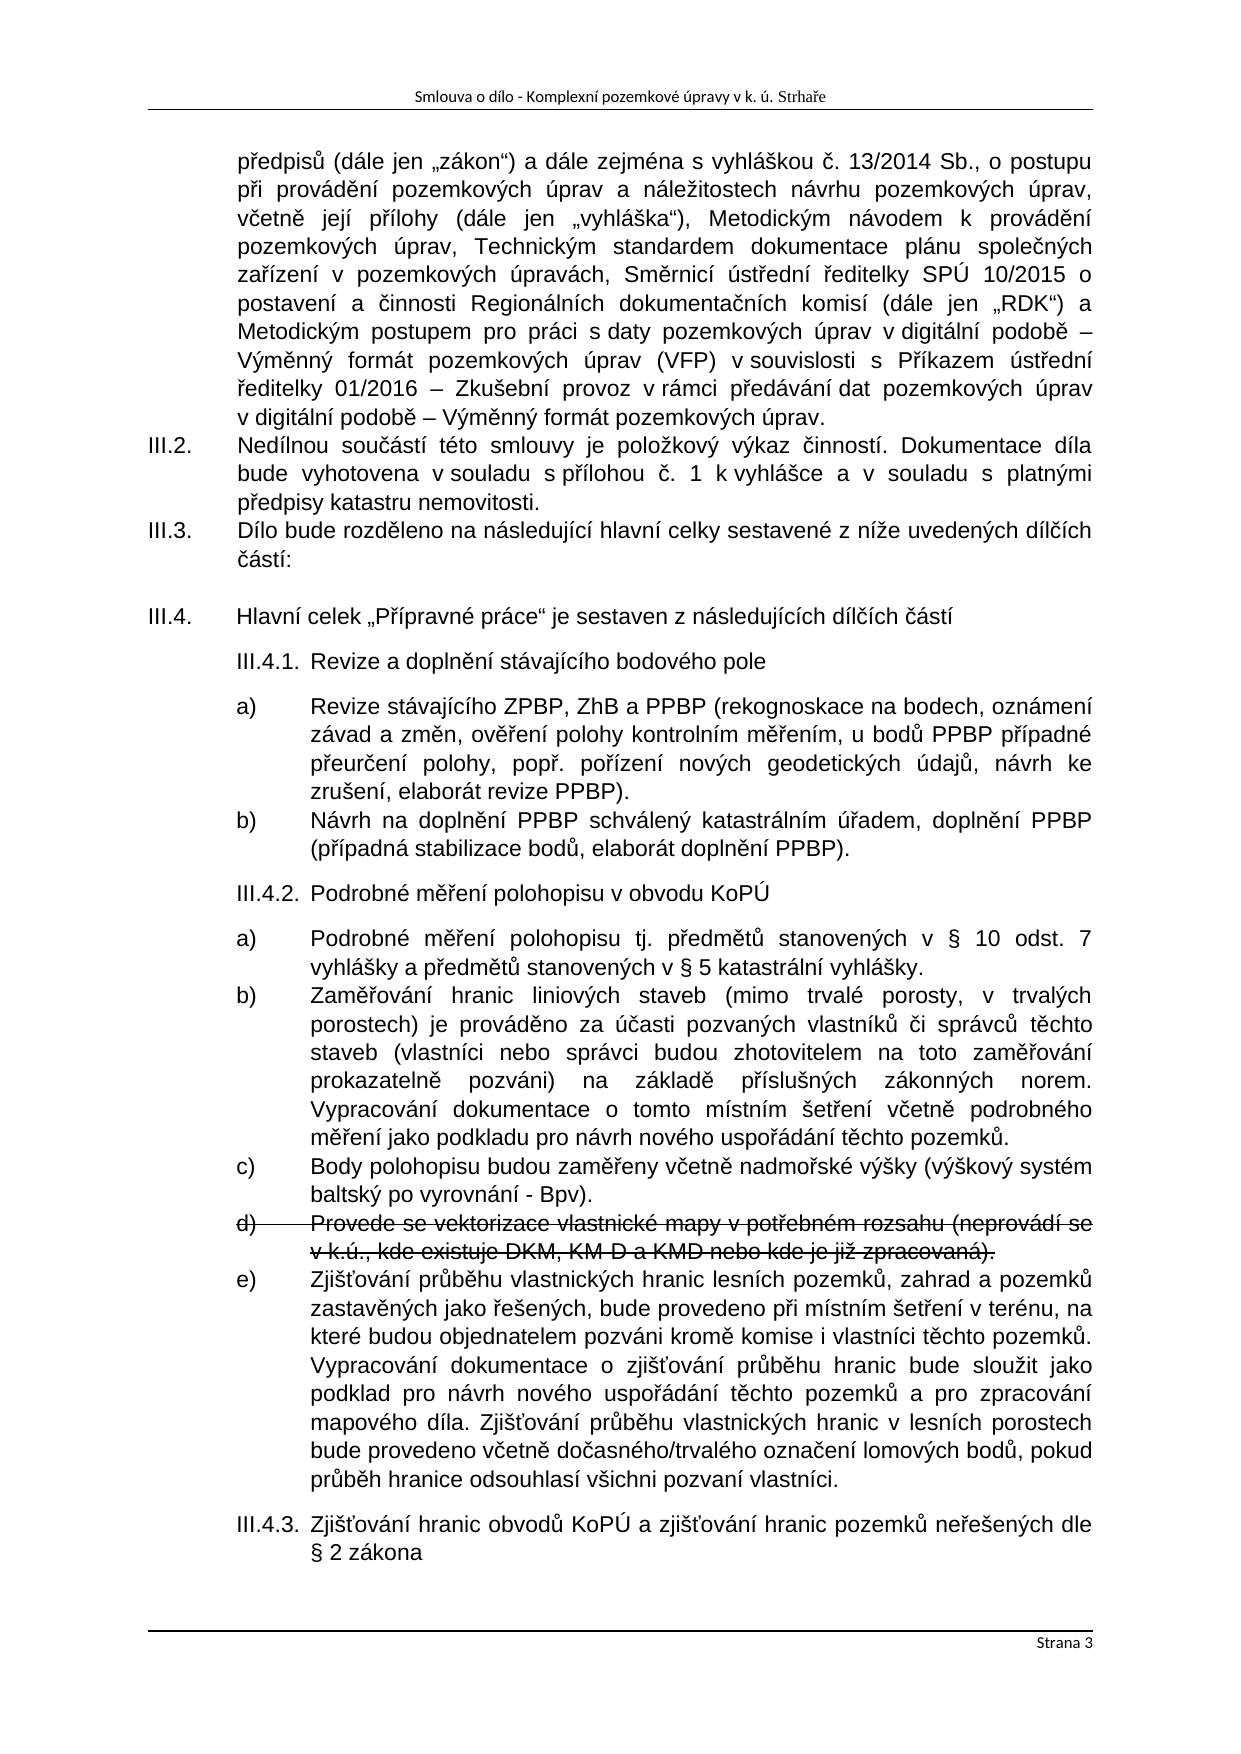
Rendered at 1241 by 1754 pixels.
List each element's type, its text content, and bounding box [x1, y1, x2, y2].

text Provede se vektorizace vlastnické mapy v potřebném rozsahu (neprovádí se v k.ú., kde existuje DKM, KM-D a KMD nebo kde je již zpracovaná). [236, 1225, 1093, 1264]
text Podrobné měření polohopisu v obvodu KoPÚ [236, 880, 1093, 906]
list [148, 148, 1093, 430]
text Body polohopisu budou zaměřeny včetně nadmořské výšky (výškový systém baltský po vyrovnání - Bpv). [236, 1153, 1093, 1207]
text Provede se vektorizace vlastnické mapy v potřebném rozsahu (neprovádí se v k.ú., kde existuje DKM, KM-D a KMD nebo kde je již zpracovaná). [236, 1209, 1093, 1224]
text Revize a doplnění stávajícího bodového pole [236, 648, 1093, 674]
text Revize stávajícího ZPBP, ZhB a PPBP (rekognoskace na bodech, oznámení závad a změn, ověření polohy kontrolním měřením, u bodů PPBP případné přeurčení polohy, popř. pořízení nových geodetických údajů, návrh ke zrušení, elaborát revize PPBP). [236, 693, 1093, 804]
text Zjišťování průběhu vlastnických hranic lesních pozemků, zahrad a pozemků zastavěných jako řešených, bude provedeno při místním šetření v terénu, na které budou objednatelem pozváni kromě komise i vlastníci těchto pozemků. Vypracování dokumentace o zjišťování průběhu hranic bude sloužit jako podklad pro návrh nového uspořádání těchto pozemků a pro zpracování mapového díla. Zjišťování průběhu vlastnických hranic v lesních porostech bude provedeno včetně dočasného/trvalého označení lomových bodů, pokud průběh hranice odsouhlasí všichni pozvaní vlastníci. [236, 1266, 1093, 1492]
list Hlavní celek „Přípravné práce“ je sestaven z následujících dílčích částí [148, 603, 1093, 629]
list Dílo bude rozděleno na následující hlavní celky sestavené z níže uvedených dílčích částí: [148, 517, 1093, 572]
text Podrobné měření polohopisu tj. předmětů stanovených v § 10 odst. 7 vyhlášky a předmětů stanovených v § 5 katastrální vyhlášky. [236, 925, 1093, 980]
text Zjišťování hranic obvodů KoPÚ a zjišťování hranic pozemků neřešených dle § 2 zákona [236, 1511, 1093, 1565]
list Nedílnou součástí této smlouvy je položkový výkaz činností. Dokumentace díla bude vyhotovena v souladu s přílohou č. 1 k vyhlášce a v souladu s platnými předpisy katastru nemovitosti. [148, 432, 1093, 515]
text Zaměřování hranic liniových staveb (mimo trvalé porosty, v trvalých porostech) je prováděno za účasti pozvaných vlastníků či správců těchto staveb (vlastníci nebo správci budou zhotovitelem na toto zaměřování prokazatelně pozváni) na základě příslušných zákonných norem. Vypracování dokumentace o tomto místním šetření včetně podrobného měření jako podkladu pro návrh nového uspořádání těchto pozemků. [236, 982, 1093, 1151]
text Návrh na doplnění PPBP schválený katastrálním úřadem, doplnění PPBP (případná stabilizace bodů, elaborát doplnění PPBP). [236, 807, 1093, 861]
